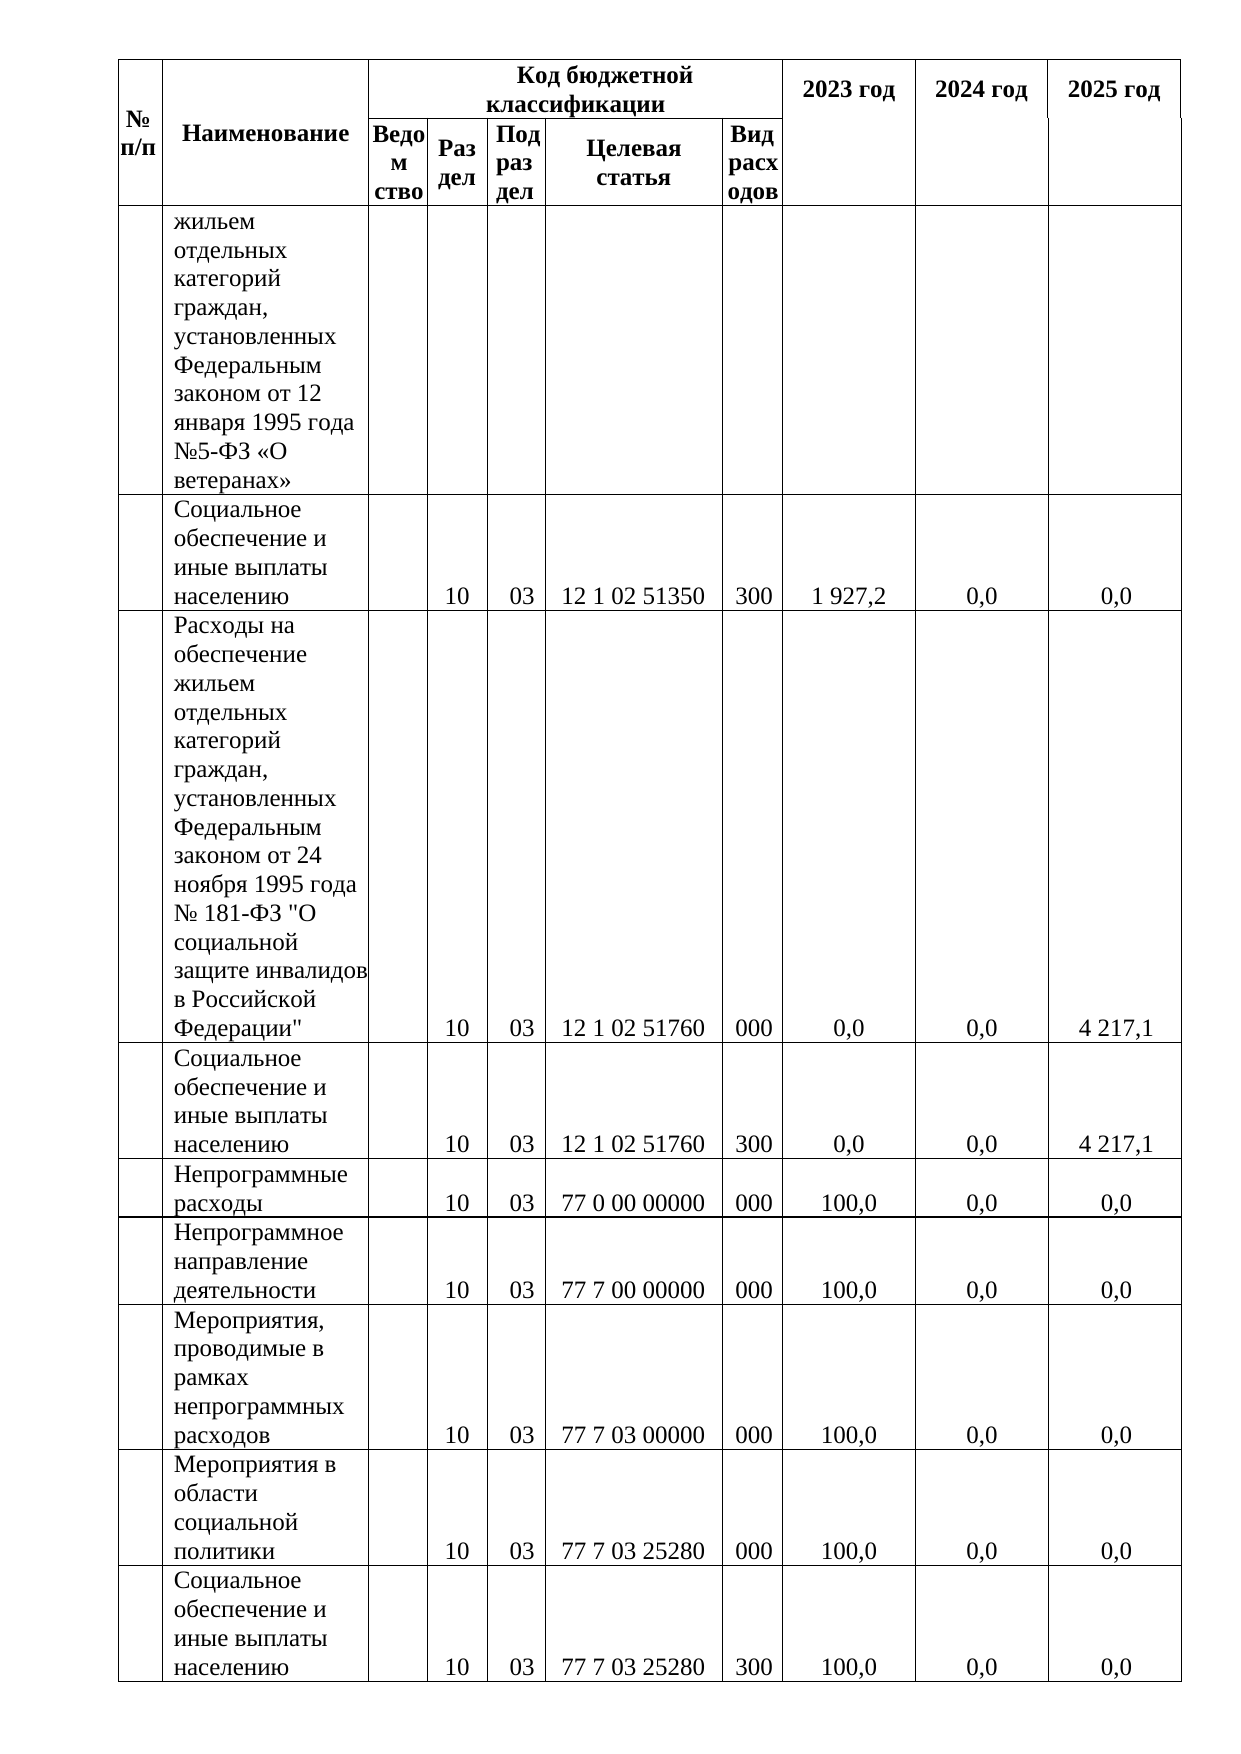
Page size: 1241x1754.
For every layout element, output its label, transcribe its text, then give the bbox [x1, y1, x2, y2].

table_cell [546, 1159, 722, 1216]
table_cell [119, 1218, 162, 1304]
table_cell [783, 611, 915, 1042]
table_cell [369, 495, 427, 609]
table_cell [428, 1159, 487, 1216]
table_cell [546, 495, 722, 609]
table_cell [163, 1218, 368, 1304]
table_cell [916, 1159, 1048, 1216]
table_cell [916, 118, 1048, 205]
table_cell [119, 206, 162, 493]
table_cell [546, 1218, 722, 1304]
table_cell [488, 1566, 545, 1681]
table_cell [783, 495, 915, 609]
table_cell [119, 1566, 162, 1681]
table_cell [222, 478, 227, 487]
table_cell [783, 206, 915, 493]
table_cell Целевая статья [546, 119, 722, 205]
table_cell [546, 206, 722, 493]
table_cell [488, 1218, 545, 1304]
table_header 2024 год [916, 60, 1047, 118]
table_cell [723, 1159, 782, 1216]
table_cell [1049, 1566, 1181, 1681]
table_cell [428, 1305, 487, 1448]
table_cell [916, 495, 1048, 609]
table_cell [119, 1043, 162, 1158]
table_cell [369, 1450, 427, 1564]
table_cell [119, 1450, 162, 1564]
table_header Код бюджетной классификации [369, 60, 782, 118]
table_cell Вид расходов [723, 119, 782, 205]
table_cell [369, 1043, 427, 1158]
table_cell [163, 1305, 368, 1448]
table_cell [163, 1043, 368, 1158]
table_header № п/п [119, 60, 162, 205]
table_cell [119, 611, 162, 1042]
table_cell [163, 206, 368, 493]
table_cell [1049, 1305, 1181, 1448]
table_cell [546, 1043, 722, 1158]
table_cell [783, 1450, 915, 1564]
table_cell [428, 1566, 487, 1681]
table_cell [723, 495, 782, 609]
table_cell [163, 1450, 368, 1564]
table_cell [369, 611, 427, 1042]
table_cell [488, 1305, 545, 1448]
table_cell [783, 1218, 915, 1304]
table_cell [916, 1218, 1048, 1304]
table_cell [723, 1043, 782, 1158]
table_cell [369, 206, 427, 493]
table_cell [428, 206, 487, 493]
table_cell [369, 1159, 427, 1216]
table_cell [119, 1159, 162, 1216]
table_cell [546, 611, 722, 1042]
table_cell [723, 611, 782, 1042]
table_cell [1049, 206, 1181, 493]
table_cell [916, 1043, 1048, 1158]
table_header Наименование [163, 60, 368, 205]
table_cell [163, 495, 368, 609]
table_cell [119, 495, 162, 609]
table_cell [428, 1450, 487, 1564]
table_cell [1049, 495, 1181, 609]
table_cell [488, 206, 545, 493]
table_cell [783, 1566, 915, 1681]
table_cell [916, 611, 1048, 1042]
table_cell Ведом ство [369, 119, 427, 205]
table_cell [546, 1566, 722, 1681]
table_cell [783, 118, 915, 205]
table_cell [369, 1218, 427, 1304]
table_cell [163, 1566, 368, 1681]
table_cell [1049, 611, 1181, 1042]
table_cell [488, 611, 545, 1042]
table_header 2025 год [1048, 60, 1180, 118]
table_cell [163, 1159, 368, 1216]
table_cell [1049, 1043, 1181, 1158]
table_header 2023 год [783, 60, 915, 118]
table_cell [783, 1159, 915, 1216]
table_cell [1049, 118, 1181, 205]
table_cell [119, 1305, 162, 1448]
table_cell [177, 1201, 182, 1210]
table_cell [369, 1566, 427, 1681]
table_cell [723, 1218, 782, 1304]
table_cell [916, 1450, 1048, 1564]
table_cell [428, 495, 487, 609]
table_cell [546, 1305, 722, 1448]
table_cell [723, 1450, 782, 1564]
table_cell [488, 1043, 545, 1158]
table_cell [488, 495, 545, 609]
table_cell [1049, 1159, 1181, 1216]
table_cell Раз дел [428, 119, 487, 205]
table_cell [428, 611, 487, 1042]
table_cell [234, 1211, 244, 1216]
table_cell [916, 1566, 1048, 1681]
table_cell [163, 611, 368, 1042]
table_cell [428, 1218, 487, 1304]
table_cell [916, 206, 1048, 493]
table_cell Под раз дел [488, 119, 545, 205]
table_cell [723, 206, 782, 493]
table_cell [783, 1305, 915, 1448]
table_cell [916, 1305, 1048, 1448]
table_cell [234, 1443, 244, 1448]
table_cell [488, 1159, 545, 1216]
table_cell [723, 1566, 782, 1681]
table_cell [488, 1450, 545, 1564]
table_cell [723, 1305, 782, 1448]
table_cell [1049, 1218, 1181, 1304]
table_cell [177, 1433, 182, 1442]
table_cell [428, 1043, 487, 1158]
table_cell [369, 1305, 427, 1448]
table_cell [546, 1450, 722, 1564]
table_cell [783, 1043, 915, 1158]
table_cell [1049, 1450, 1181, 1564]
